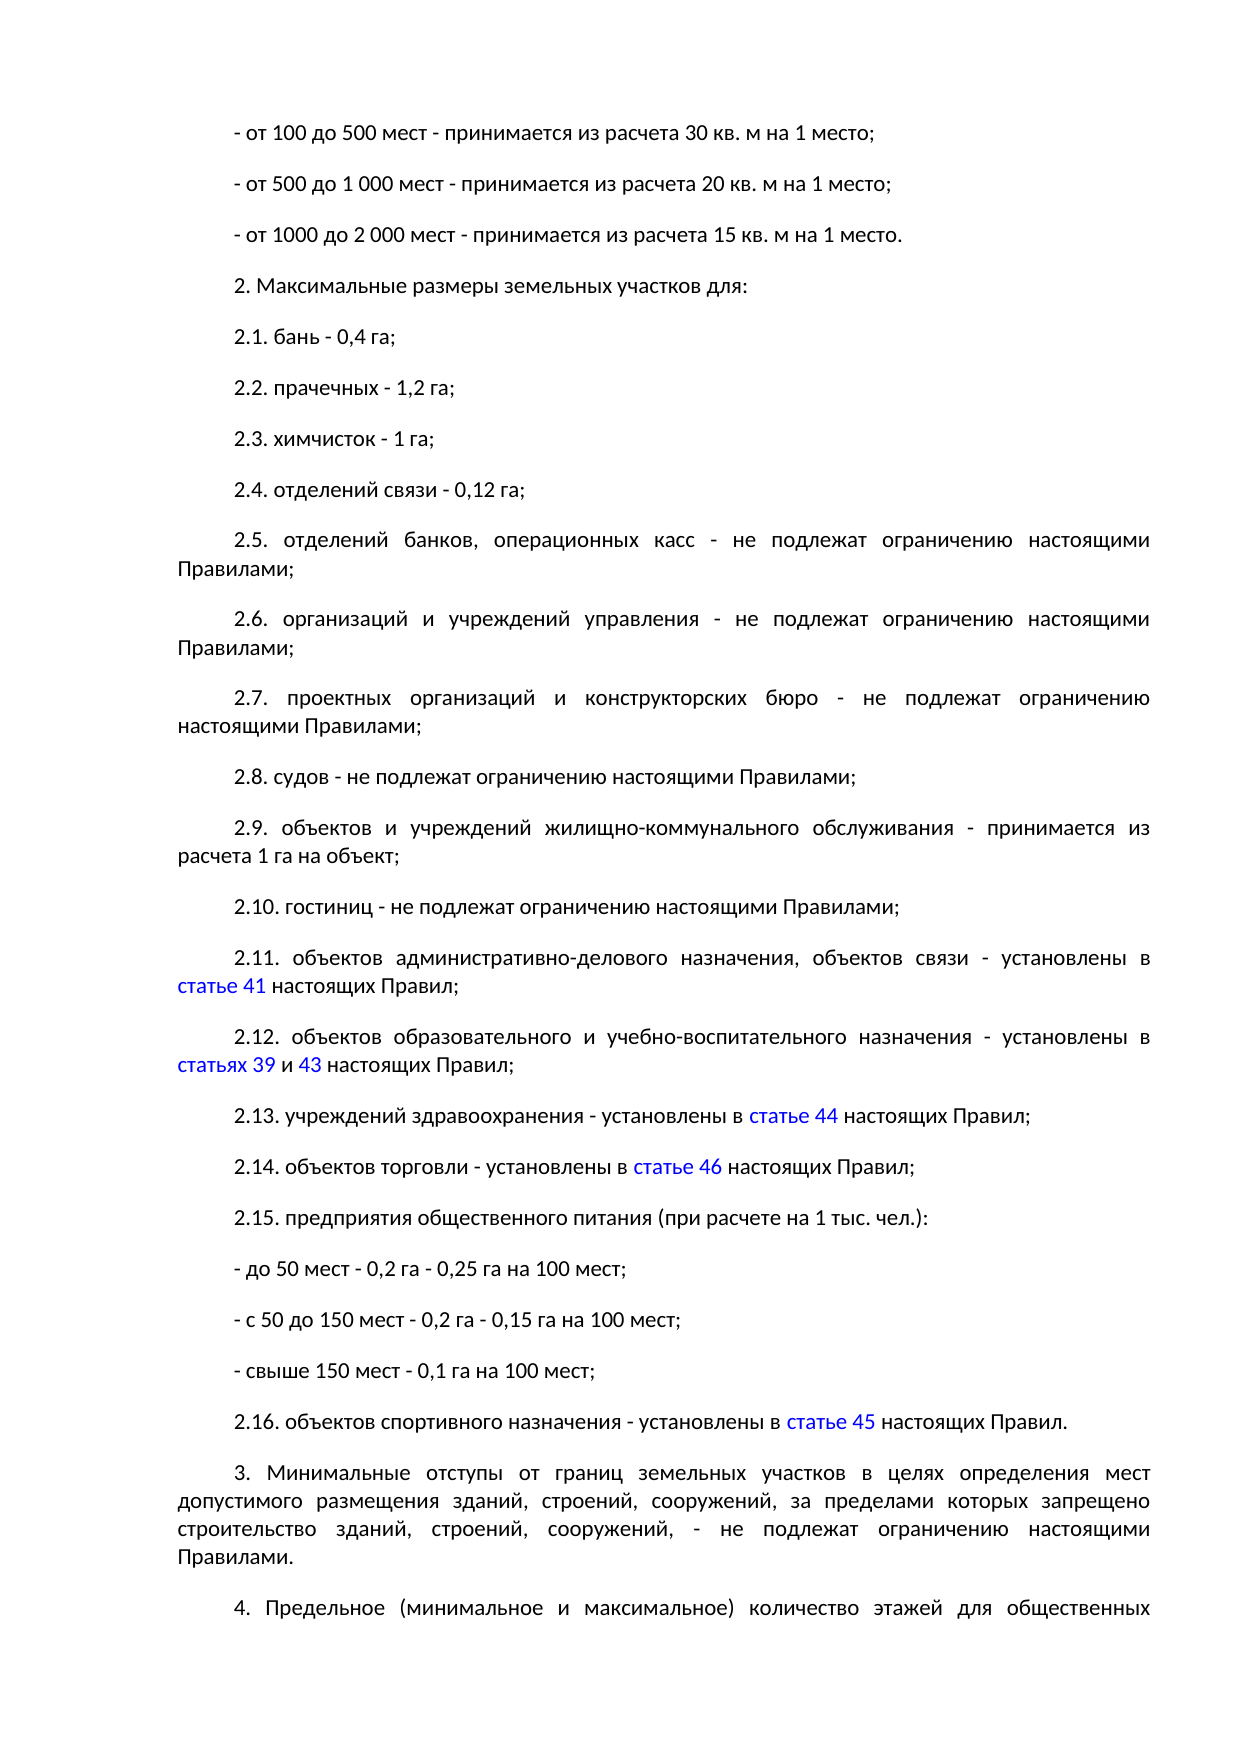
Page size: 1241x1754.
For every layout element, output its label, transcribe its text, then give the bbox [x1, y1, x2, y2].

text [177, 1593, 1152, 1621]
text - до 50 мест - 0,2 га - 0,25 га на 100 мест; [177, 1254, 1152, 1282]
text - свыше 150 мест - 0,1 га на 100 мест; [177, 1356, 1152, 1384]
text 2.15. предприятия общественного питания (при расчете на 1 тыс. чел.): [177, 1203, 1152, 1231]
text 2.16. объектов спортивного назначения - установлены в статье 45 настоящих Правил. [177, 1407, 1152, 1435]
text 2.12. объектов образовательного и учебно-воспитательного назначения - установлены в статьях 39 и 43 настоящих Правил; [177, 1022, 1152, 1078]
text 2.14. объектов торговли - установлены в статье 46 настоящих Правил; [177, 1152, 1152, 1180]
text - с 50 до 150 мест - 0,2 га - 0,15 га на 100 мест; [177, 1305, 1152, 1333]
text 3. Минимальные отступы от границ земельных участков в целях определения мест допустимого размещения зданий, строений, сооружений, за пределами которых запрещено строительство зданий, строений, сооружений, - не подлежат ограничению настоящими Правилами. [177, 1458, 1152, 1570]
text 2.10. гостиниц - не подлежат ограничению настоящими Правилами; [177, 892, 1152, 920]
text 2.1. бань - 0,4 га; [177, 322, 1152, 350]
text - от 100 до 500 мест - принимается из расчета 30 кв. м на 1 место; [177, 118, 1152, 146]
text 2.6. организаций и учреждений управления - не подлежат ограничению настоящими Правилами; [177, 604, 1152, 661]
text 2.13. учреждений здравоохранения - установлены в статье 44 настоящих Правил; [177, 1101, 1152, 1129]
text 2.2. прачечных - 1,2 га; [177, 373, 1152, 401]
text 2.11. объектов административно-делового назначения, объектов связи - установлены в статье 41 настоящих Правил; [177, 943, 1152, 999]
text 2.4. отделений связи - 0,12 га; [177, 475, 1152, 503]
text 2.9. объектов и учреждений жилищно-коммунального обслуживания - принимается из расчета 1 га на объект; [177, 813, 1152, 869]
text - от 500 до 1 000 мест - принимается из расчета 20 кв. м на 1 место; [177, 169, 1152, 197]
text 2. Максимальные размеры земельных участков для: [177, 271, 1152, 299]
text 2.7. проектных организаций и конструкторских бюро - не подлежат ограничению настоящими Правилами; [177, 683, 1152, 739]
text 2.8. судов - не подлежат ограничению настоящими Правилами; [177, 762, 1152, 791]
text - от 1000 до 2 000 мест - принимается из расчета 15 кв. м на 1 место. [177, 220, 1152, 248]
text 2.5. отделений банков, операционных касс - не подлежат ограничению настоящими Правилами; [177, 526, 1152, 582]
text 2.3. химчисток - 1 га; [177, 424, 1152, 452]
